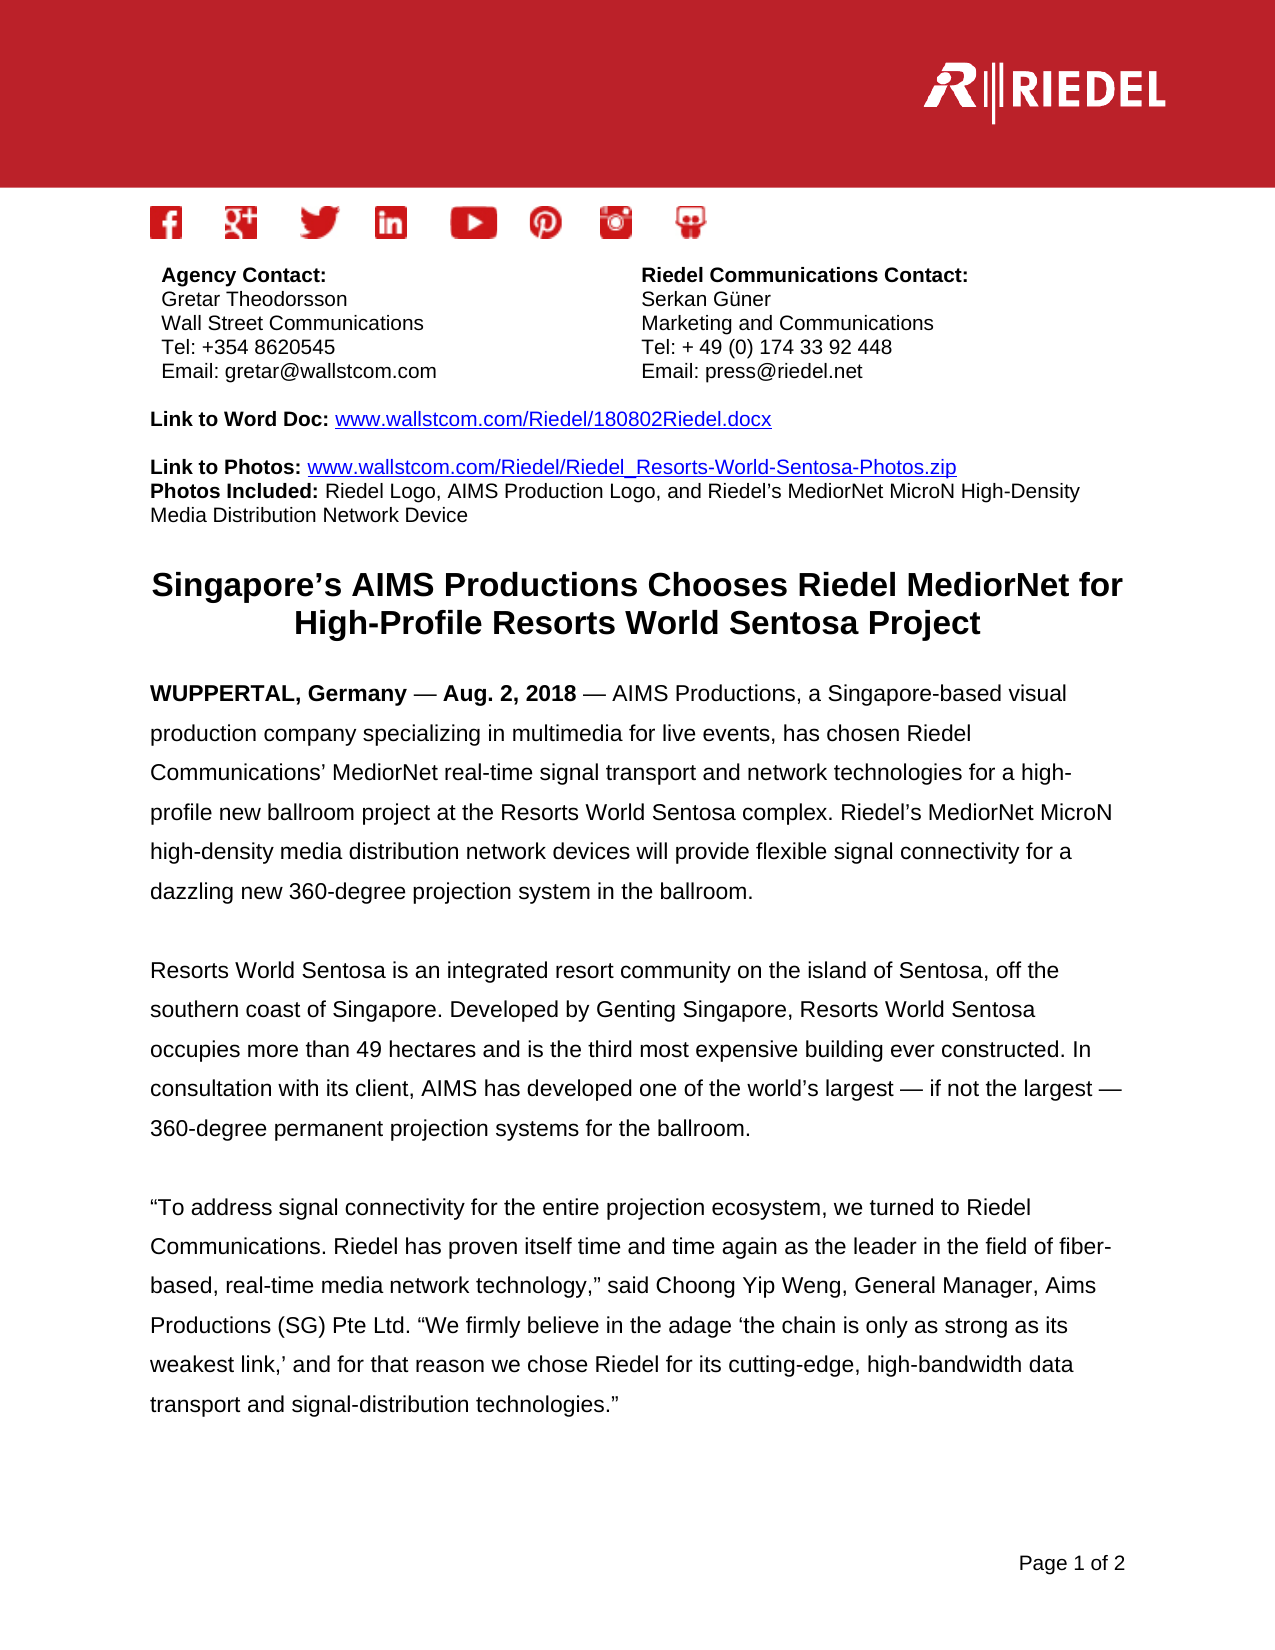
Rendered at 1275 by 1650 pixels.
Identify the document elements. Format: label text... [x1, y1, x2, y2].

text Link to Word Doc: www.wallstcom.com/Riedel/180802Riedel.docx [150, 407, 1125, 431]
picture [375, 206, 407, 239]
picture [300, 206, 341, 239]
table_header Agency Contact: Gretar Theodorsson Wall Street Communications Tel: +354 8620545 Email: gretar@wallstcom.com [161, 263, 630, 383]
text Link to Photos: www.wallstcom.com/Riedel/Riedel_Resorts-World-Sentosa-Photos.zip [150, 455, 1125, 479]
picture [675, 206, 707, 239]
text Photos Included: Riedel Logo, AIMS Production Logo, and Riedel’s MediorNet MicroN High-Density Media Distribution Network Device [150, 479, 1125, 527]
picture [450, 206, 498, 239]
picture [225, 206, 257, 239]
picture [150, 206, 182, 239]
text Resorts World Sentosa is an integrated resort community on the island of Sentosa, off the southern coast of Singapore. Developed by Genting Singapore, Resorts World Sentosa occupies more than 49 hectares and is the third most expensive building ever constructed. In consultation with its client, AIMS has developed one of the world’s largest — if not the largest — 360-degree permanent projection systems for the ballroom. [150, 957, 1125, 1141]
text “To address signal connectivity for the entire projection ecosystem, we turned to Riedel Communications. Riedel has proven itself time and time again as the leader in the field of fiber-based, real-time media network technology,” said Choong Yip Weng, General Manager, Aims Productions (SG) Pte Ltd. “We firmly believe in the adage ‘the chain is only as strong as its weakest link,’ and for that reason we chose Riedel for its cutting-edge, high-bandwidth data transport and signal-distribution technologies.” [150, 1193, 1125, 1417]
picture [529, 206, 562, 239]
picture [600, 206, 632, 239]
picture [923, 62, 1166, 125]
text Singapore’s AIMS Productions Chooses Riedel MediorNet for High-Profile Resorts World Sentosa Project [150, 565, 1125, 642]
table_header Riedel Communications Contact: Serkan Güner Marketing and Communications Tel: + 49 (0) 174 33 92 448 Email: press@riedel.net [630, 263, 1071, 383]
text WUPPERTAL, Germany — Aug. 2, 2018 — AIMS Productions, a Singapore-based visual production company specializing in multimedia for live events, has chosen Riedel Communications’ MediorNet real-time signal transport and network technologies for a high-profile new ballroom project at the Resorts World Sentosa complex. Riedel’s MediorNet MicroN high-density media distribution network devices will provide flexible signal connectivity for a dazzling new 360-degree projection system in the ballroom. [150, 680, 1125, 904]
